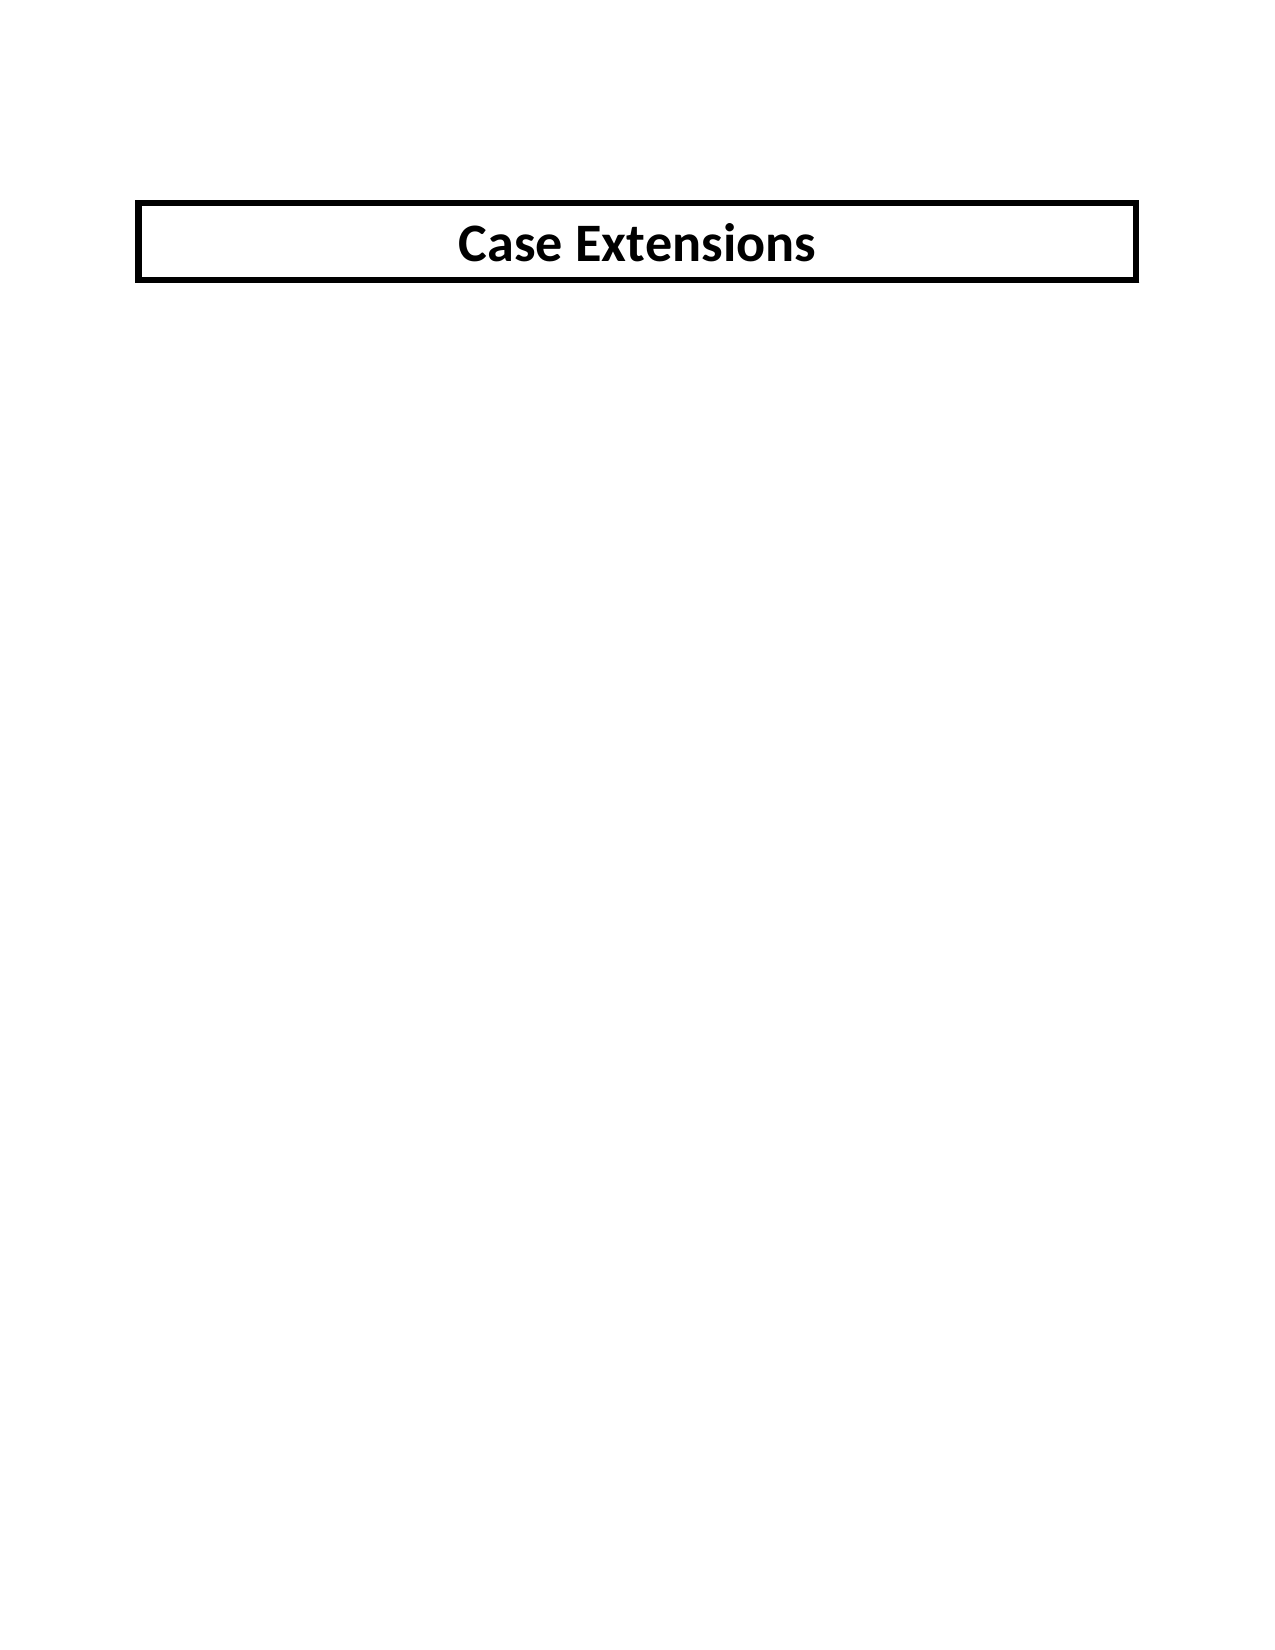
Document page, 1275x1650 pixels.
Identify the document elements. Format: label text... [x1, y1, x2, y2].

subtitle Case Extensions [142, 206, 1133, 277]
